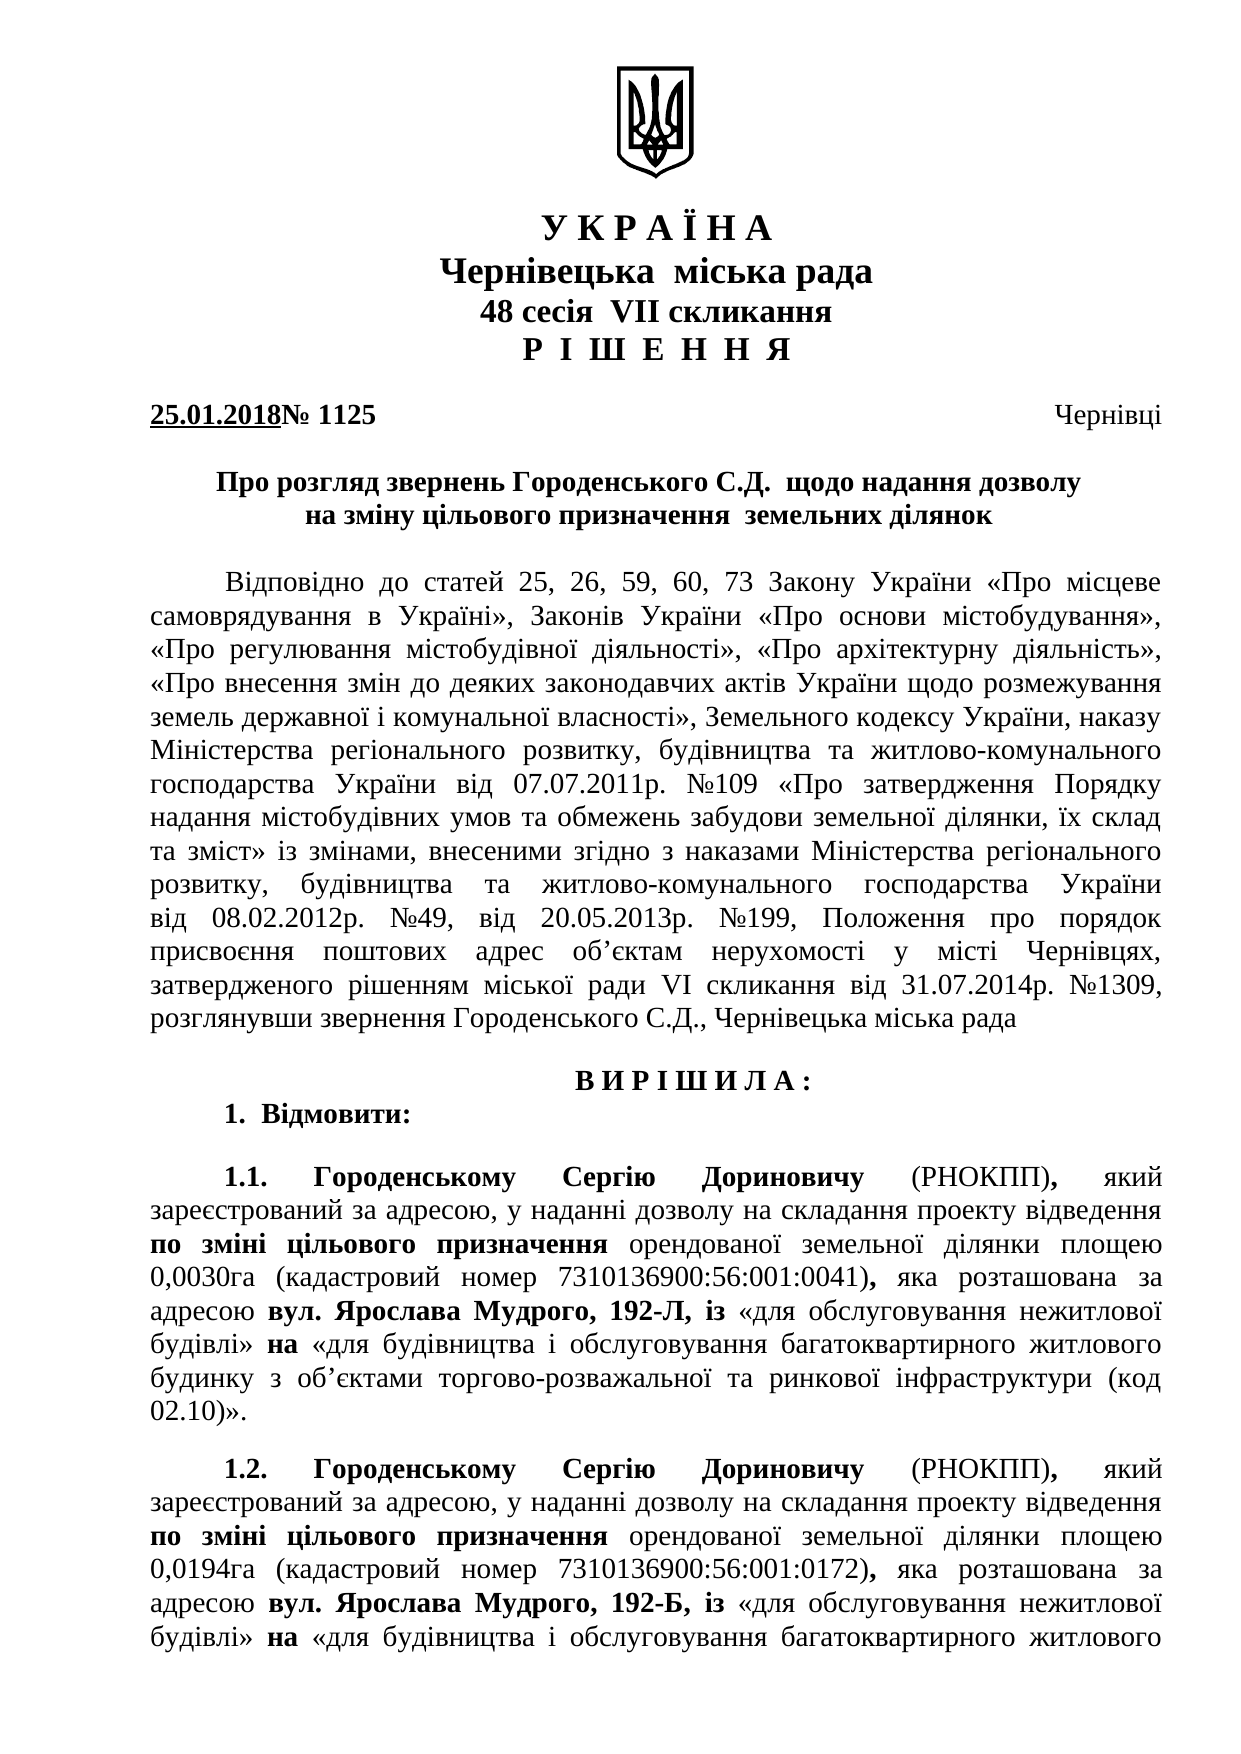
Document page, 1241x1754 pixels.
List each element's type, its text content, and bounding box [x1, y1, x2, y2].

text 48 сесія VІІ скликання [150, 291, 1162, 330]
text 1.1. Городенському Сергію Дориновичу (РНОКПП), який зареєстрований за адресою, у наданні дозволу на складання проекту відведення по зміні цільового призначення орендованої земельної ділянки площею 0,0030га (кадастровий номер 7310136900:56:001:0041), яка розташована за адресою вул. Ярослава Мудрого, 192-Л, із «для обслуговування нежитлової будівлі» на «для будівництва і обслуговування багатоквартирного житлового будинку з об’єктами торгово-розважальної та ринкової інфраструктури (код 02.10)». [150, 1159, 1162, 1427]
text В И Р І Ш И Л А : [150, 1063, 1162, 1096]
text Чернівецька міська рада [150, 248, 1162, 291]
table_header Про розгляд звернень Городенського С.Д. щодо надання дозволу на зміну цільового призначення земельних ділянок [161, 464, 1136, 564]
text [150, 1451, 1162, 1652]
text 25.01.2018№ 1125 Чернівці [150, 397, 1162, 430]
text У К Р А Ї Н А [150, 205, 1162, 248]
text Відповідно до статей 25, 26, 59, 60, 73 Закону України «Про місцеве самоврядування в Україні», Законів України «Про основи містобудування», «Про регулювання містобудівної діяльності», «Про архітектурну діяльність», «Про внесення змін до деяких законодавчих актів України щодо розмежування земель державної і комунальної власності», Земельного кодексу України, наказу Міністерства регіонального розвитку, будівництва та житлово-комунального господарства України від 07.07.2011р. №109 «Про затвердження Порядку надання містобудівних умов та обмежень забудови земельної ділянки, їх склад та зміст» із змінами, внесеними згідно з наказами Міністерства регіонального розвитку, будівництва та житлово-комунального господарства України від 08.02.2012р. №49, від 20.05.2013р. №199, Положення про порядок присвоєння поштових адрес об’єктам нерухомості у місті Чернівцях, затвердженого рішенням міської ради VI скликання від 31.07.2014р. №1309, розглянувши звернення Городенського С.Д., Чернівецька міська рада [150, 564, 1162, 1034]
list Відмовити: [224, 1096, 1162, 1130]
subtitle Р І Ш Е Н Н Я [150, 330, 1162, 368]
